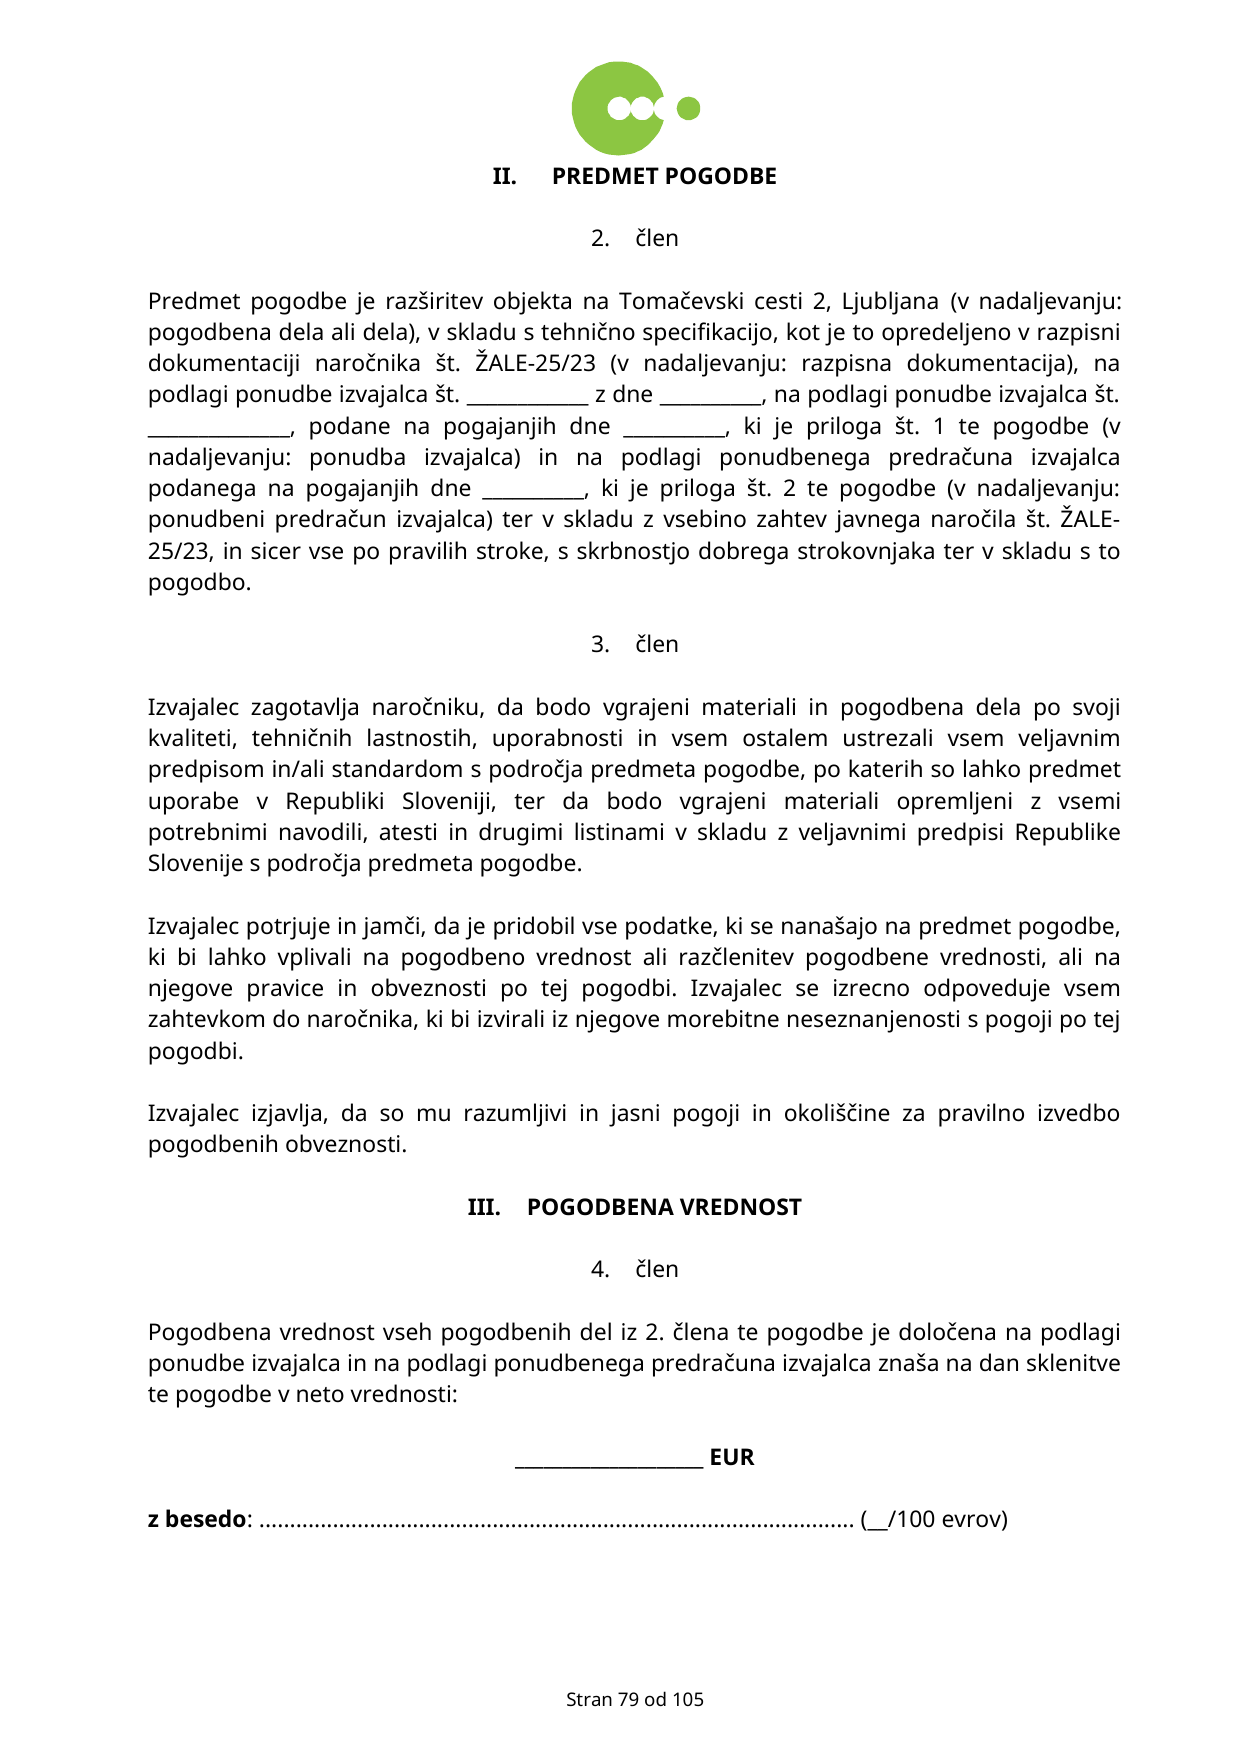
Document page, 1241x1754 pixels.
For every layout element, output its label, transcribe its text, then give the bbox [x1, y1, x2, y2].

list POGODBENA VREDNOST [148, 1191, 1122, 1222]
list člen [148, 1253, 1122, 1285]
text Predmet pogodbe je razširitev objekta na Tomačevski cesti 2, Ljubljana (v nadaljevanju: pogodbena dela ali dela), v skladu s tehnično specifikacijo, kot je to opredeljeno v razpisni dokumentaciji naročnika št. ŽALE-25/23 (v nadaljevanju: razpisna dokumentacija), na podlagi ponudbe izvajalca št. ____________ z dne __________, na podlagi ponudbe izvajalca št. ______________, podane na pogajanjih dne __________, ki je priloga št. 1 te pogodbe (v nadaljevanju: ponudba izvajalca) in na podlagi ponudbenega predračuna izvajalca podanega na pogajanjih dne __________, ki je priloga št. 2 te pogodbe (v nadaljevanju: ponudbeni predračun izvajalca) ter v skladu z vsebino zahtev javnega naročila št. ŽALE-25/23, in sicer vse po pravilih stroke, s skrbnostjo dobrega strokovnjaka ter v skladu s to pogodbo. [148, 285, 1122, 597]
list Pogodbena vrednost vseh pogodbenih del iz 2. člena te pogodbe je določena na podlagi ponudbe izvajalca in na podlagi ponudbenega predračuna izvajalca znaša na dan sklenitve te pogodbe v neto vrednosti: [148, 1316, 1122, 1410]
text Izvajalec izjavlja, da so mu razumljivi in jasni pogoji in okoliščine za pravilno izvedbo pogodbenih obveznosti. [148, 1097, 1122, 1160]
list člen [148, 628, 1122, 660]
list z besedo: ................................................................................................. (__/100 evrov) [148, 1503, 1122, 1535]
text Izvajalec zagotavlja naročniku, da bodo vgrajeni materiali in pogodbena dela po svoji kvaliteti, tehničnih lastnostih, uporabnosti in vsem ostalem ustrezali vsem veljavnim predpisom in/ali standardom s področja predmeta pogodbe, po katerih so lahko predmet uporabe v Republiki Sloveniji, ter da bodo vgrajeni materiali opremljeni z vsemi potrebnimi navodili, atesti in drugimi listinami v skladu z veljavnimi predpisi Republike Slovenije s področja predmeta pogodbe. [148, 691, 1122, 878]
list Izvajalec potrjuje in jamči, da je pridobil vse podatke, ki se nanašajo na predmet pogodbe, ki bi lahko vplivali na pogodbeno vrednost ali razčlenitev pogodbene vrednosti, ali na njegove pravice in obveznosti po tej pogodbi. Izvajalec se izrecno odpoveduje vsem zahtevkom do naročnika, ki bi izvirali iz njegove morebitne neseznanjenosti s pogoji po tej pogodbi. [148, 910, 1122, 1066]
list PREDMET POGODBE [148, 160, 1122, 191]
list ____________________ EUR [148, 1441, 1122, 1472]
list člen [148, 222, 1122, 253]
